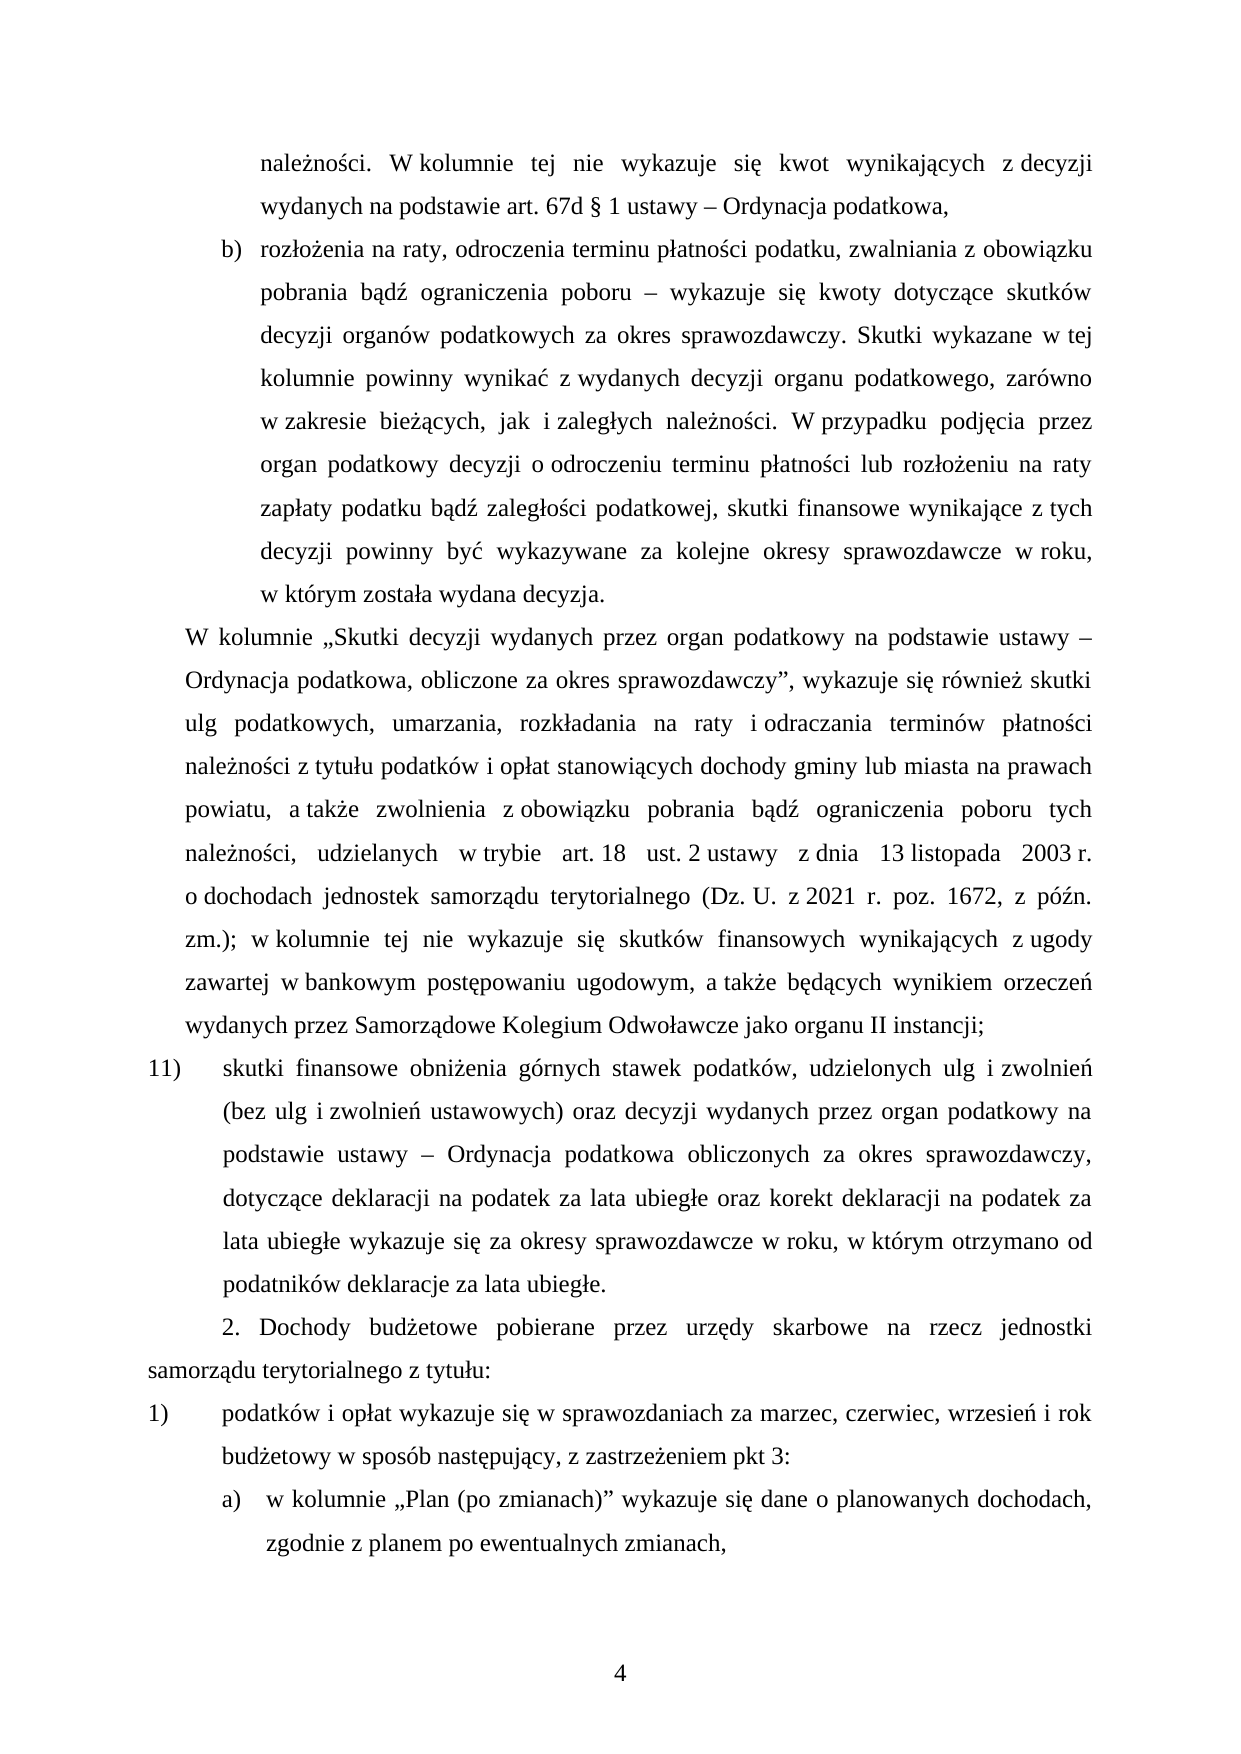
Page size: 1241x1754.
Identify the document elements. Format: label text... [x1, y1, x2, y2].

text 2. Dochody budżetowe pobierane przez urzędy skarbowe na rzecz jednostki samorządu terytorialnego z tytułu: [148, 1312, 1092, 1384]
text 11) skutki finansowe obniżenia górnych stawek podatków, udzielonych ulg i zwolnień (bez ulg i zwolnień ustawowych) oraz decyzji wydanych przez organ podatkowy na podstawie ustawy – Ordynacja podatkowa obliczonych za okres sprawozdawczy, dotyczące deklaracji na podatek za lata ubiegłe oraz korekt deklaracji na podatek za lata ubiegłe wykazuje się za okresy sprawozdawcze w roku, w którym otrzymano od podatników deklaracje za lata ubiegłe. [148, 1053, 1092, 1298]
text W kolumnie „Skutki decyzji wydanych przez organ podatkowy na podstawie ustawy – Ordynacja podatkowa, obliczone za okres sprawozdawczy”, wykazuje się również skutki ulg podatkowych, umarzania, rozkładania na raty i odraczania terminów płatności należności z tytułu podatków i opłat stanowiących dochody gminy lub miasta na prawach powiatu, a także zwolnienia z obowiązku pobrania bądź ograniczenia poboru tych należności, udzielanych w trybie art. 18 ust. 2 ustawy z dnia 13 listopada 2003 r. o dochodach jednostek samorządu terytorialnego (Dz. U. z 2021 r. poz. 1672, z późn. zm.); w kolumnie tej nie wykazuje się skutków finansowych wynikających z ugody zawartej w bankowym postępowaniu ugodowym, a także będących wynikiem orzeczeń wydanych przez Samorządowe Kolegium Odwoławcze jako organu II instancji; [185, 622, 1092, 1039]
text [221, 148, 1092, 219]
text b) rozłożenia na raty, odroczenia terminu płatności podatku, zwalniania z obowiązku pobrania bądź ograniczenia poboru – wykazuje się kwoty dotyczące skutków decyzji organów podatkowych za okres sprawozdawczy. Skutki wykazane w tej kolumnie powinny wynikać z wydanych decyzji organu podatkowego, zarówno w zakresie bieżących, jak i zaległych należności. W przypadku podjęcia przez organ podatkowy decyzji o odroczeniu terminu płatności lub rozłożeniu na raty zapłaty podatku bądź zaległości podatkowej, skutki finansowe wynikające z tych decyzji powinny być wykazywane za kolejne okresy sprawozdawcze w roku, w którym została wydana decyzja. [221, 234, 1092, 608]
text 1) podatków i opłat wykazuje się w sprawozdaniach za marzec, czerwiec, wrzesień i rok budżetowy w sposób następujący, z zastrzeżeniem pkt 3: [148, 1398, 1092, 1470]
text a) w kolumnie „Plan (po zmianach)” wykazuje się dane o planowanych dochodach, zgodnie z planem po ewentualnych zmianach, [222, 1484, 1092, 1556]
